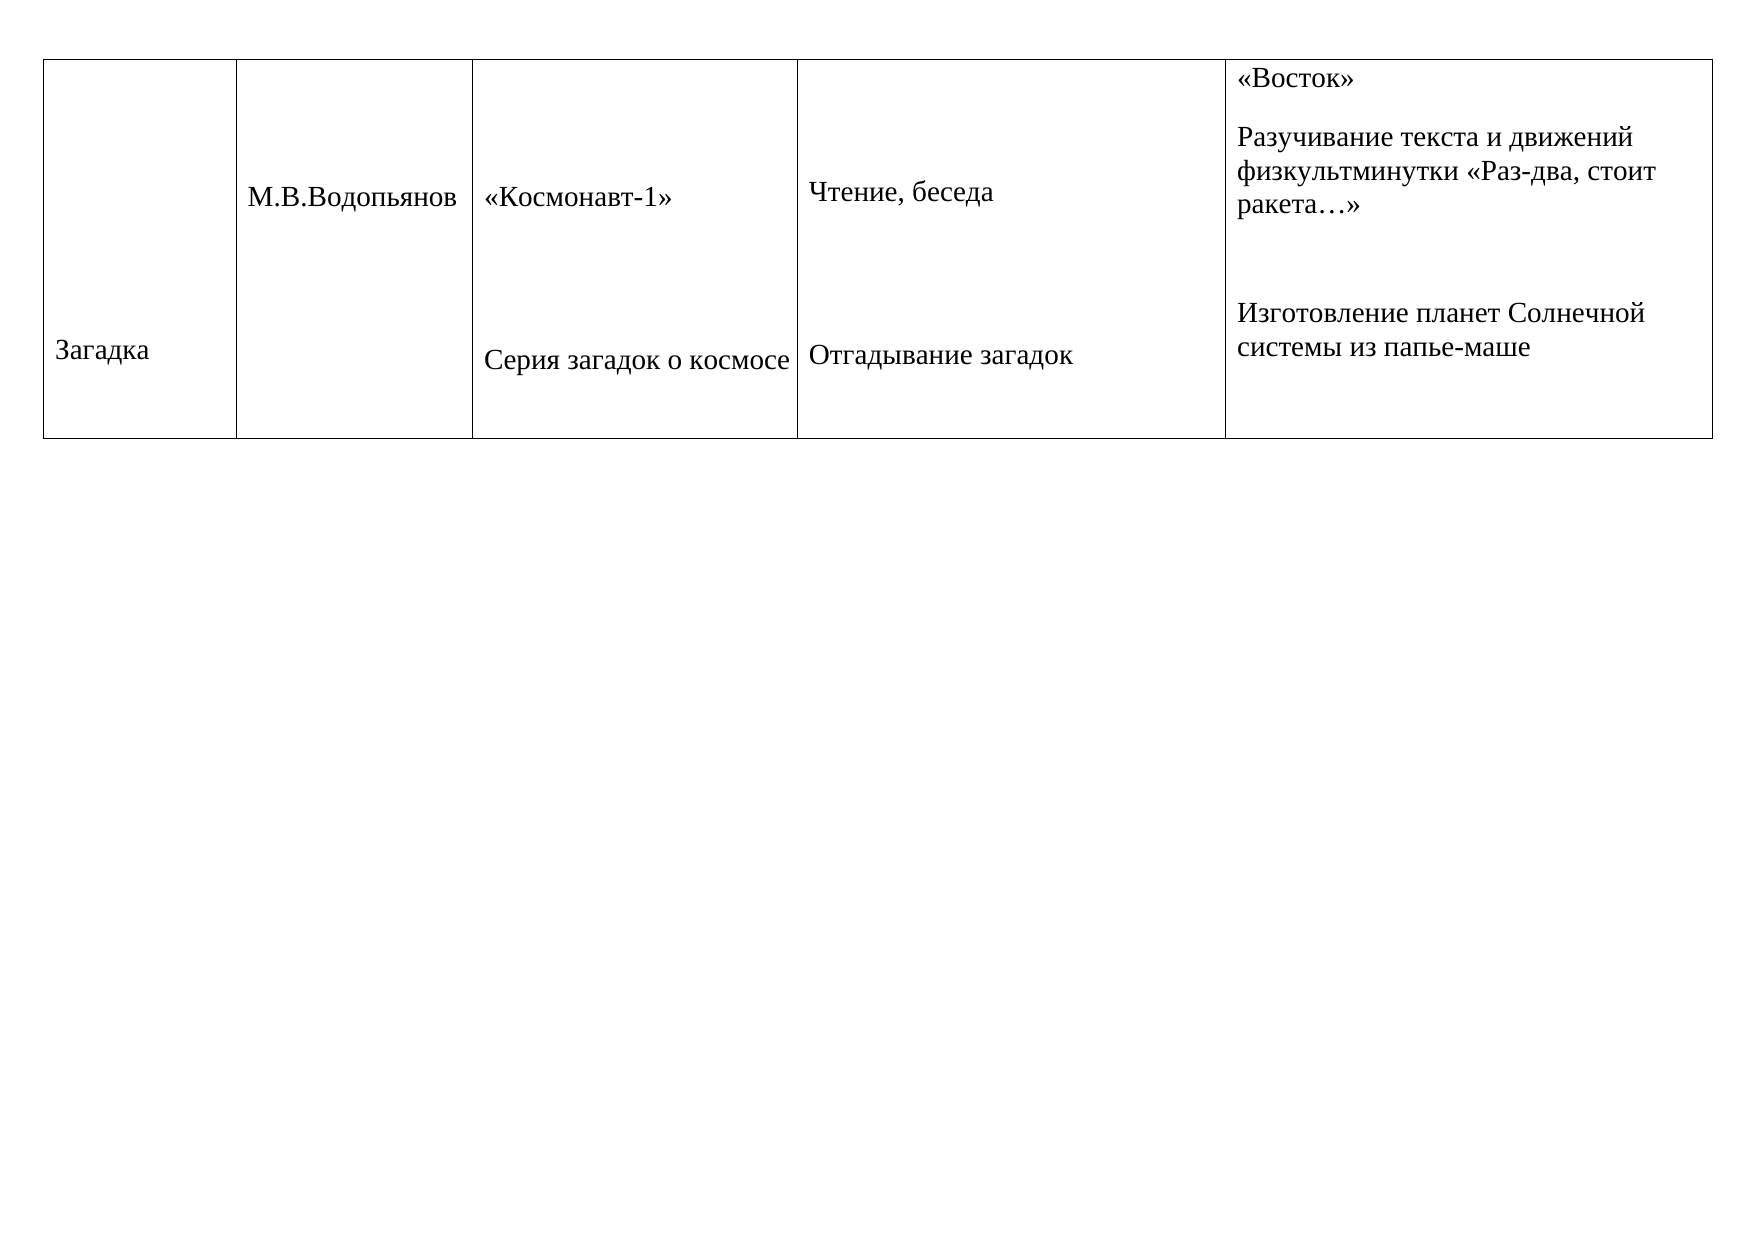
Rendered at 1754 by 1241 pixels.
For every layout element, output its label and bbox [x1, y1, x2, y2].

table_cell [1226, 60, 1712, 438]
table_cell [237, 60, 472, 438]
table_cell [798, 60, 1225, 438]
table_cell [473, 60, 797, 438]
table_cell [44, 60, 236, 438]
